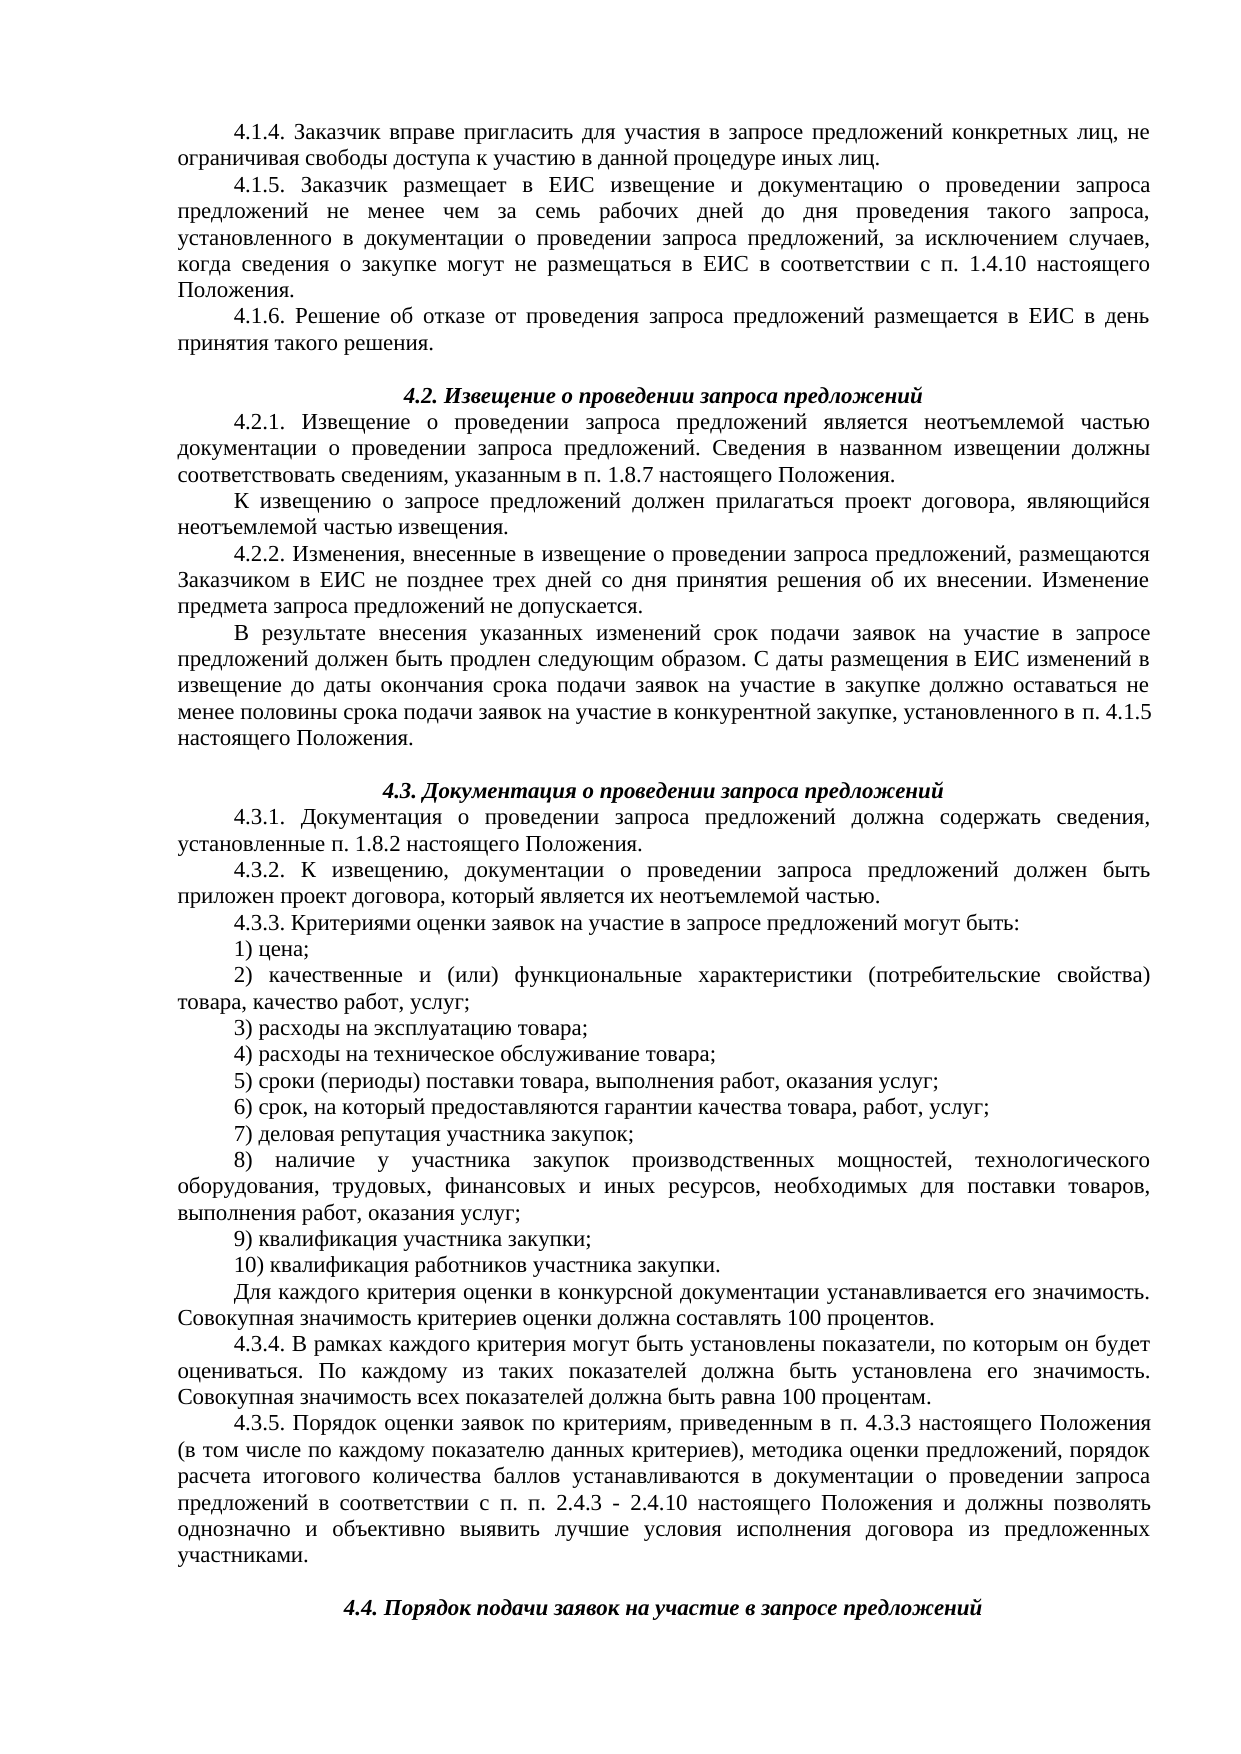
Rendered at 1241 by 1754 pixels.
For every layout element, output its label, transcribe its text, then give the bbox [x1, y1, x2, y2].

text К извещению о запросе предложений должен прилагаться проект договора, являющийся неотъемлемой частью извещения. [177, 487, 1152, 540]
text 4.3.2. К извещению, документации о проведении запроса предложений должен быть приложен проект договора, который является их неотъемлемой частью. [177, 856, 1152, 909]
text 4.4. Порядок подачи заявок на участие в запросе предложений [177, 1594, 1152, 1620]
text 4.1.6. Решение об отказе от проведения запроса предложений размещается в ЕИС в день принятия такого решения. [177, 303, 1152, 355]
text 4) расходы на техническое обслуживание товара; [177, 1041, 1152, 1067]
text 5) сроки (периоды) поставки товара, выполнения работ, оказания услуг; [177, 1067, 1152, 1093]
text 4.3.1. Документация о проведении запроса предложений должна содержать сведения, установленные п. 1.8.2 настоящего Положения. [177, 803, 1152, 856]
text 3) расходы на эксплуатацию товара; [177, 1014, 1152, 1041]
text 4.1.4. Заказчик вправе пригласить для участия в запросе предложений конкретных лиц, не ограничивая свободы доступа к участию в данной процедуре иных лиц. [177, 118, 1152, 171]
text 4.2.1. Извещение о проведении запроса предложений является неотъемлемой частью документации о проведении запроса предложений. Сведения в названном извещении должны соответствовать сведениям, указанным в п. 1.8.7 настоящего Положения. [177, 408, 1152, 487]
text 4.3.5. Порядок оценки заявок по критериям, приведенным в п. 4.3.3 настоящего Положения (в том числе по каждому показателю данных критериев), методика оценки предложений, порядок расчета итогового количества баллов устанавливаются в документации о проведении запроса предложений в соответствии с п. п. 2.4.3 - 2.4.10 настоящего Положения и должны позволять однозначно и объективно выявить лучшие условия исполнения договора из предложенных участниками. [177, 1409, 1152, 1568]
text 4.3.3. Критериями оценки заявок на участие в запросе предложений могут быть: [177, 909, 1152, 935]
text 4.2.2. Изменения, внесенные в извещение о проведении запроса предложений, размещаются Заказчиком в ЕИС не позднее трех дней со дня принятия решения об их внесении. Изменение предмета запроса предложений не допускается. [177, 540, 1152, 619]
text 9) квалификация участника закупки; [177, 1225, 1152, 1251]
text 10) квалификация работников участника закупки. [177, 1251, 1152, 1278]
text 4.3. Документация о проведении запроса предложений [177, 777, 1152, 803]
text 4.2. Извещение о проведении запроса предложений [177, 382, 1152, 408]
text 4.1.5. Заказчик размещает в ЕИС извещение и документацию о проведении запроса предложений не менее чем за семь рабочих дней до дня проведения такого запроса, установленного в документации о проведении запроса предложений, за исключением случаев, когда сведения о закупке могут не размещаться в ЕИС в соответствии с п. 1.4.10 настоящего Положения. [177, 171, 1152, 303]
text 2) качественные и (или) функциональные характеристики (потребительские свойства) товара, качество работ, услуг; [177, 961, 1152, 1014]
text 8) наличие у участника закупок производственных мощностей, технологического оборудования, трудовых, финансовых и иных ресурсов, необходимых для поставки товаров, выполнения работ, оказания услуг; [177, 1146, 1152, 1225]
text 1) цена; [177, 935, 1152, 961]
text В результате внесения указанных изменений срок подачи заявок на участие в запросе предложений должен быть продлен следующим образом. С даты размещения в ЕИС изменений в извещение до даты окончания срока подачи заявок на участие в закупке должно оставаться не менее половины срока подачи заявок на участие в конкурентной закупке, установленного в п. 4.1.5 настоящего Положения. [177, 619, 1152, 751]
text Для каждого критерия оценки в конкурсной документации устанавливается его значимость. Совокупная значимость критериев оценки должна составлять 100 процентов. [177, 1278, 1152, 1330]
text 7) деловая репутация участника закупок; [177, 1119, 1152, 1146]
text 6) срок, на который предоставляются гарантии качества товара, работ, услуг; [177, 1093, 1152, 1119]
text 4.3.4. В рамках каждого критерия могут быть установлены показатели, по которым он будет оцениваться. По каждому из таких показателей должна быть установлена его значимость. Совокупная значимость всех показателей должна быть равна 100 процентам. [177, 1330, 1152, 1409]
